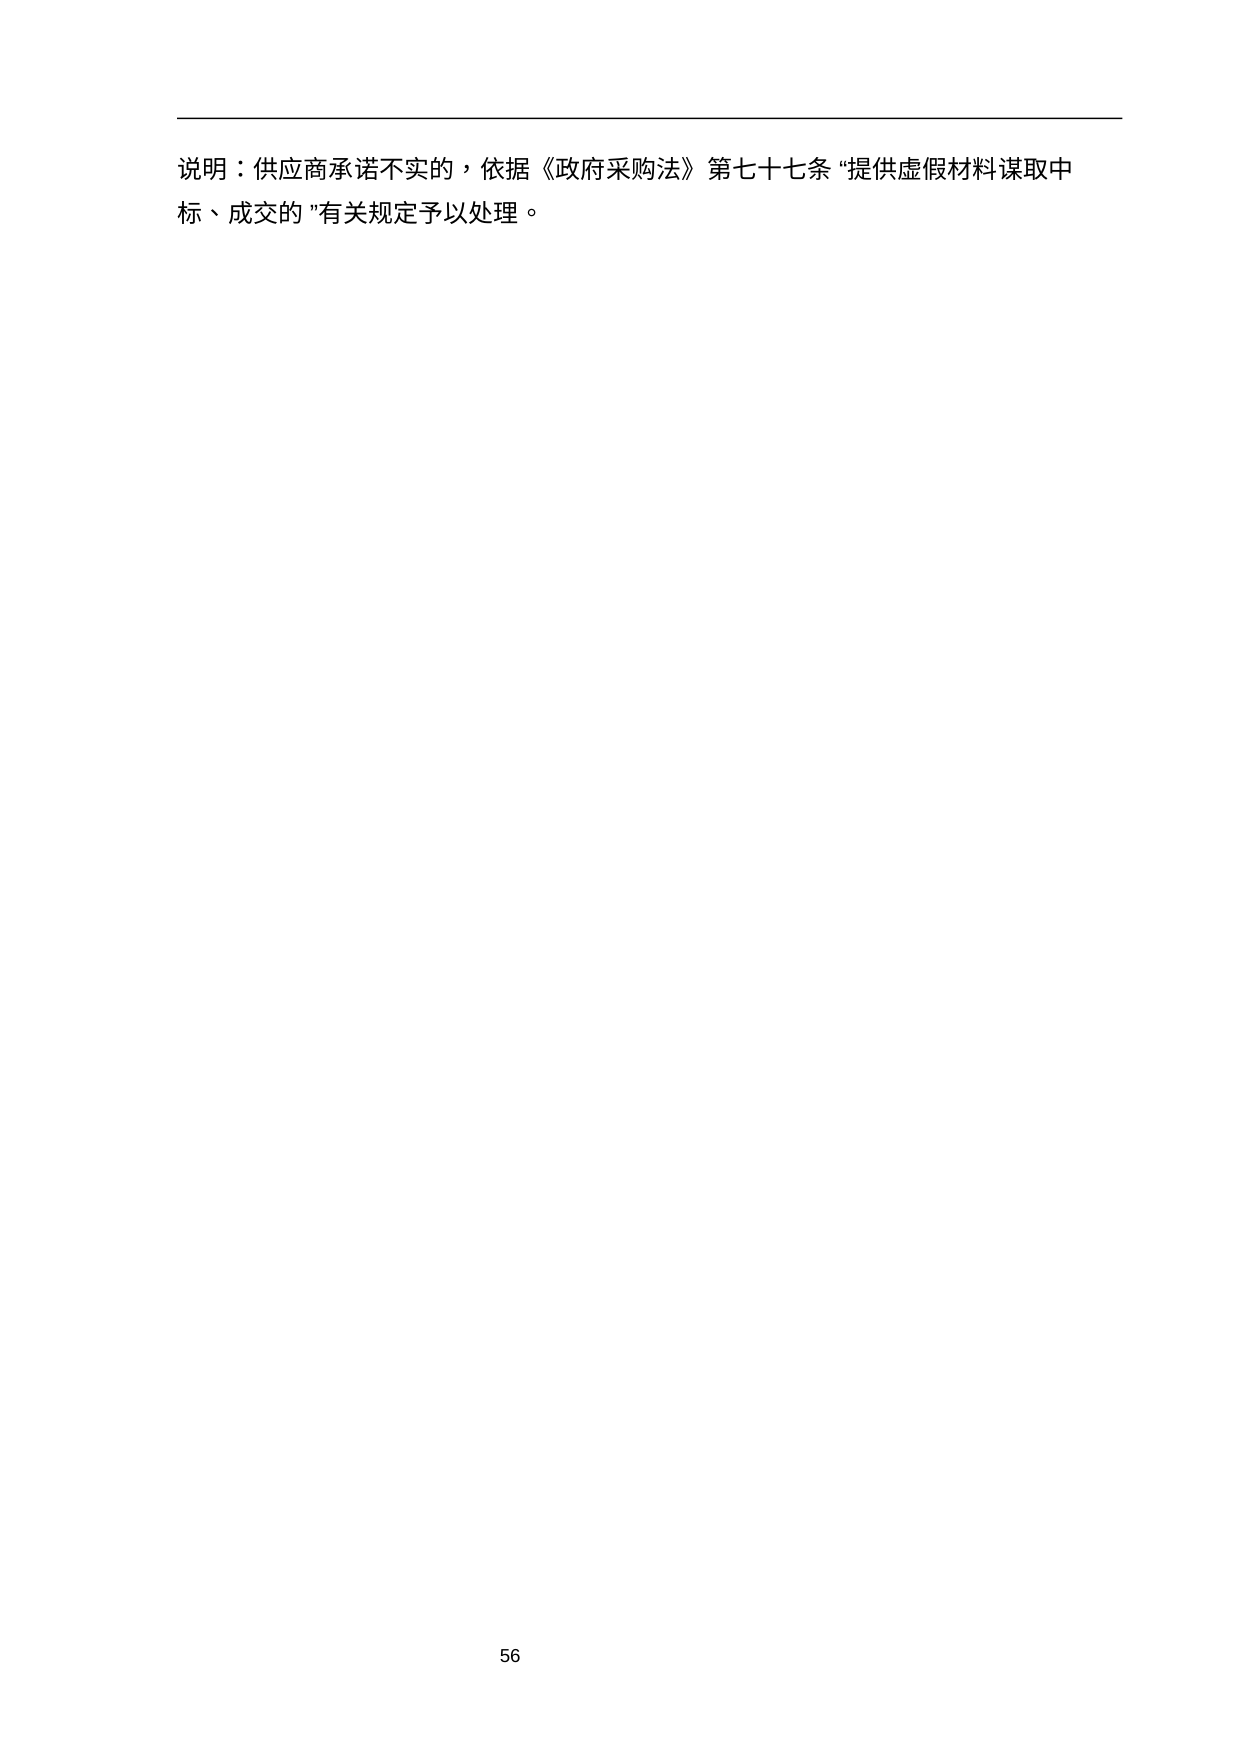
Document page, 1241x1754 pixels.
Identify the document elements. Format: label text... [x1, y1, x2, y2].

text 说明：供应商承诺不实的，依据《政府采购法》第七十七条 “提供虚假材料谋取中标、成交的 ”有关规定予以处理。 [177, 152, 1119, 230]
